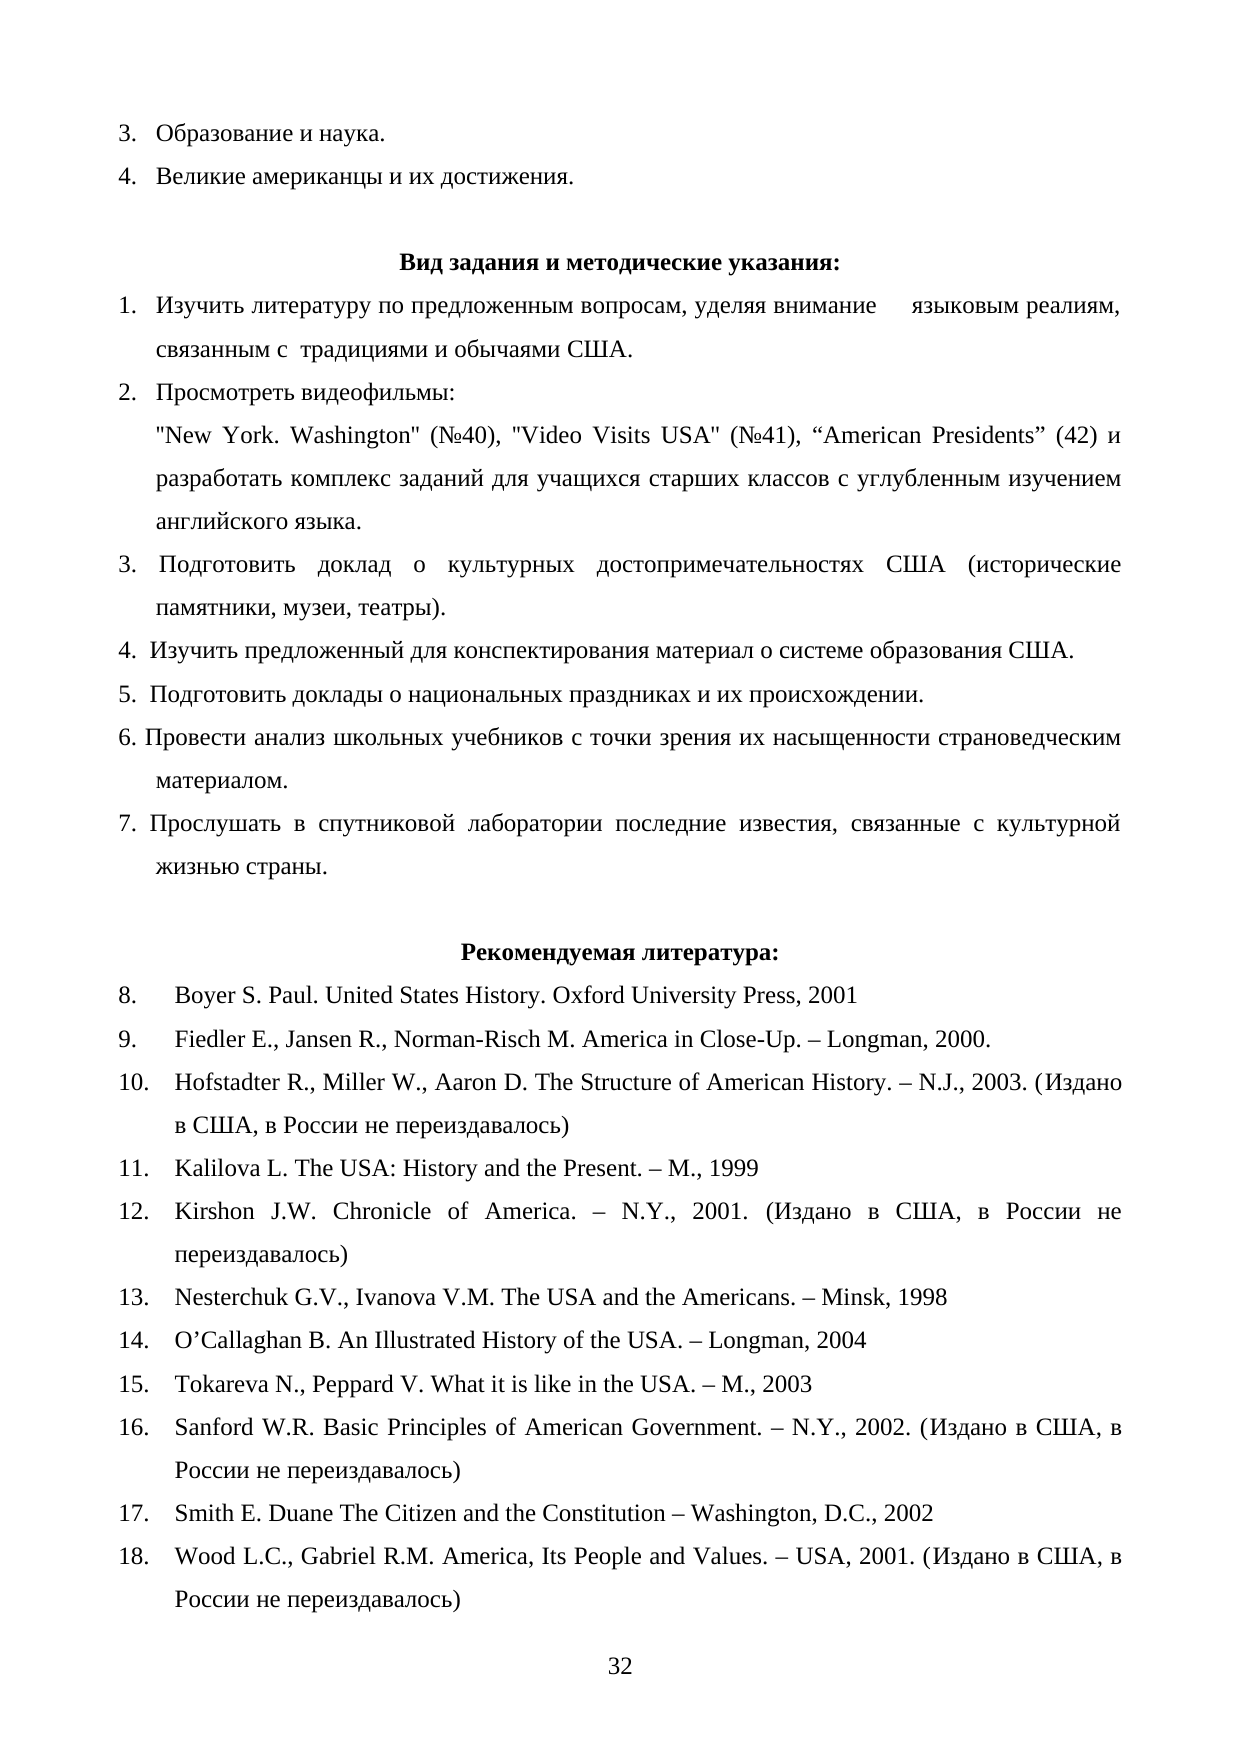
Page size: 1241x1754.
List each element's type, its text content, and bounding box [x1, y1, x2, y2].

text Вид задания и методические указания: [118, 247, 1122, 276]
list Kirshon J.W. Chronicle of . – N.Y., 2001. (Издано в США, в России не переиздавалось) [118, 1196, 1122, 1268]
list W.R. Basic Principles of American Government. – N.Y., 2002. (Издано в США, в России не переиздавалось) [118, 1412, 1122, 1484]
list Изучить литературу по предложенным вопросам, уделяя внимание языковым реалиям, связанным с традициями и обычаями США. [118, 291, 1122, 362]
text 4. Изучить предложенный для конспектирования материал о системе образования США. [118, 636, 1122, 664]
text 6. Провести анализ школьных учебников с точки зрения их насыщенности страноведческим материалом. [118, 722, 1122, 794]
list Boyer S. Paul. History. Press, 2001 [118, 981, 1122, 1009]
list Kalilova L. The : History and the Present. – M., 1999 [118, 1153, 1122, 1182]
list Smith E. Duane The Citizen and the Constitution – , 2002 [118, 1498, 1122, 1527]
list Великие американцы и их достижения. [118, 161, 1122, 190]
list Nesterchuk G.V., Ivanova V.M. The and the Americans. – , 1998 [118, 1282, 1122, 1311]
text 5. Подготовить доклады о национальных праздниках и их происхождении. [118, 679, 1122, 707]
list Fiedler E., Jansen R., Norman-Risch M. America in Close-Up. – Longman, 2000. [118, 1024, 1122, 1052]
list Wood L.C., Gabriel R.M. America, Its People and Values. – , 2001. (Издано в США, в России не переиздавалось) [118, 1541, 1122, 1613]
text 7. Прослушать в спутниковой лаборатории последние известия, связанные с культурной жизнью страны. [118, 808, 1122, 880]
list O’Callaghan B. An Illustrated History of the . – Longman, 2004 [118, 1326, 1122, 1354]
list Просмотреть видеофильмы: [118, 377, 1122, 406]
list Образование и наука. [118, 118, 1122, 147]
text ''New York. Washington'' (№40), ''Video Visits USA'' (№41), “American Presidents” (42) и разработать комплекс заданий для учащихся старших классов с углубленным изучением английского языка. [156, 420, 1122, 535]
text Рекомендуемая литература: [118, 937, 1122, 966]
list Tokareva N., Peppard V. What it is like in the . – M., 2003 [118, 1369, 1122, 1397]
list Hofstadter R., Miller W., Aaron D. The Structure of American History. – N.J., 2003. (Издано в США, в России не переиздавалось) [118, 1067, 1122, 1139]
text 3. Подготовить доклад о культурных достопримечательностях США (исторические памятники, музеи, театры). [118, 549, 1122, 621]
